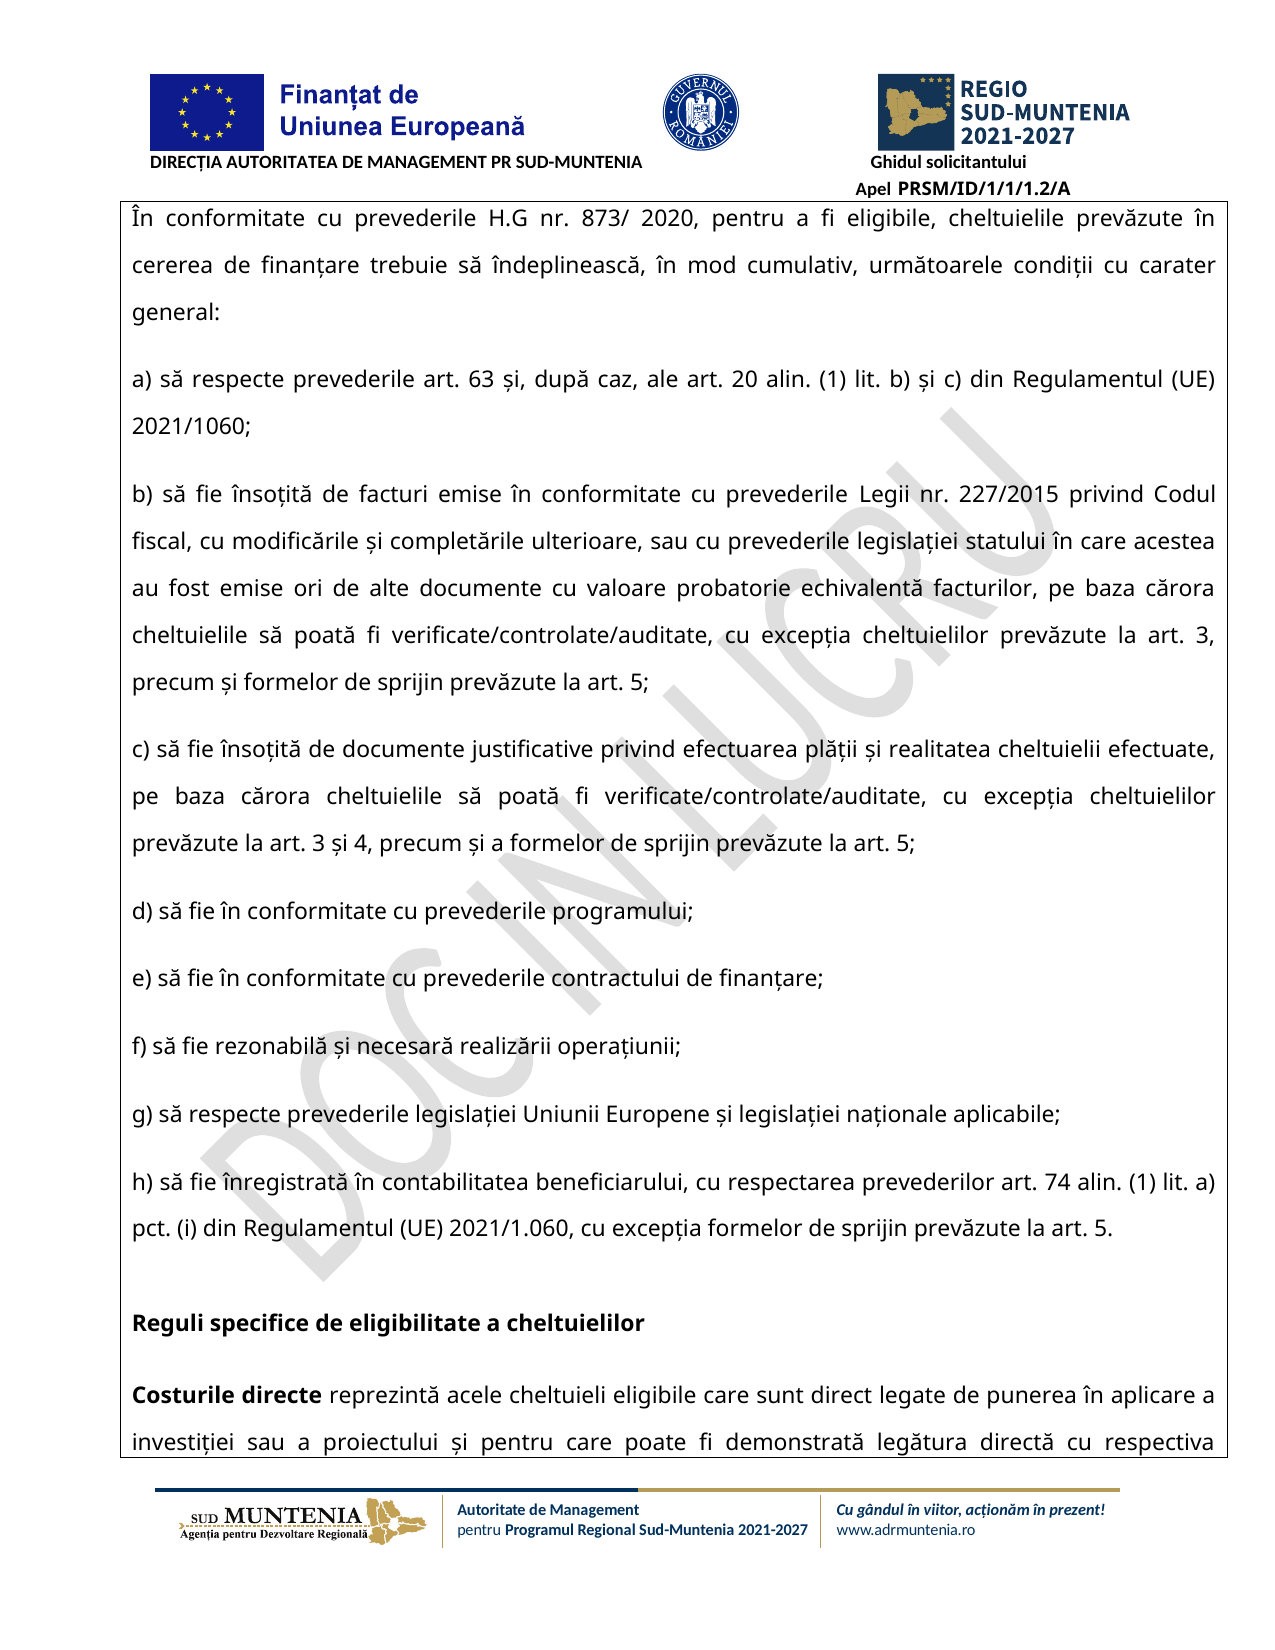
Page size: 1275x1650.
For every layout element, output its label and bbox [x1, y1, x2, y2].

table_header [121, 202, 1227, 1457]
